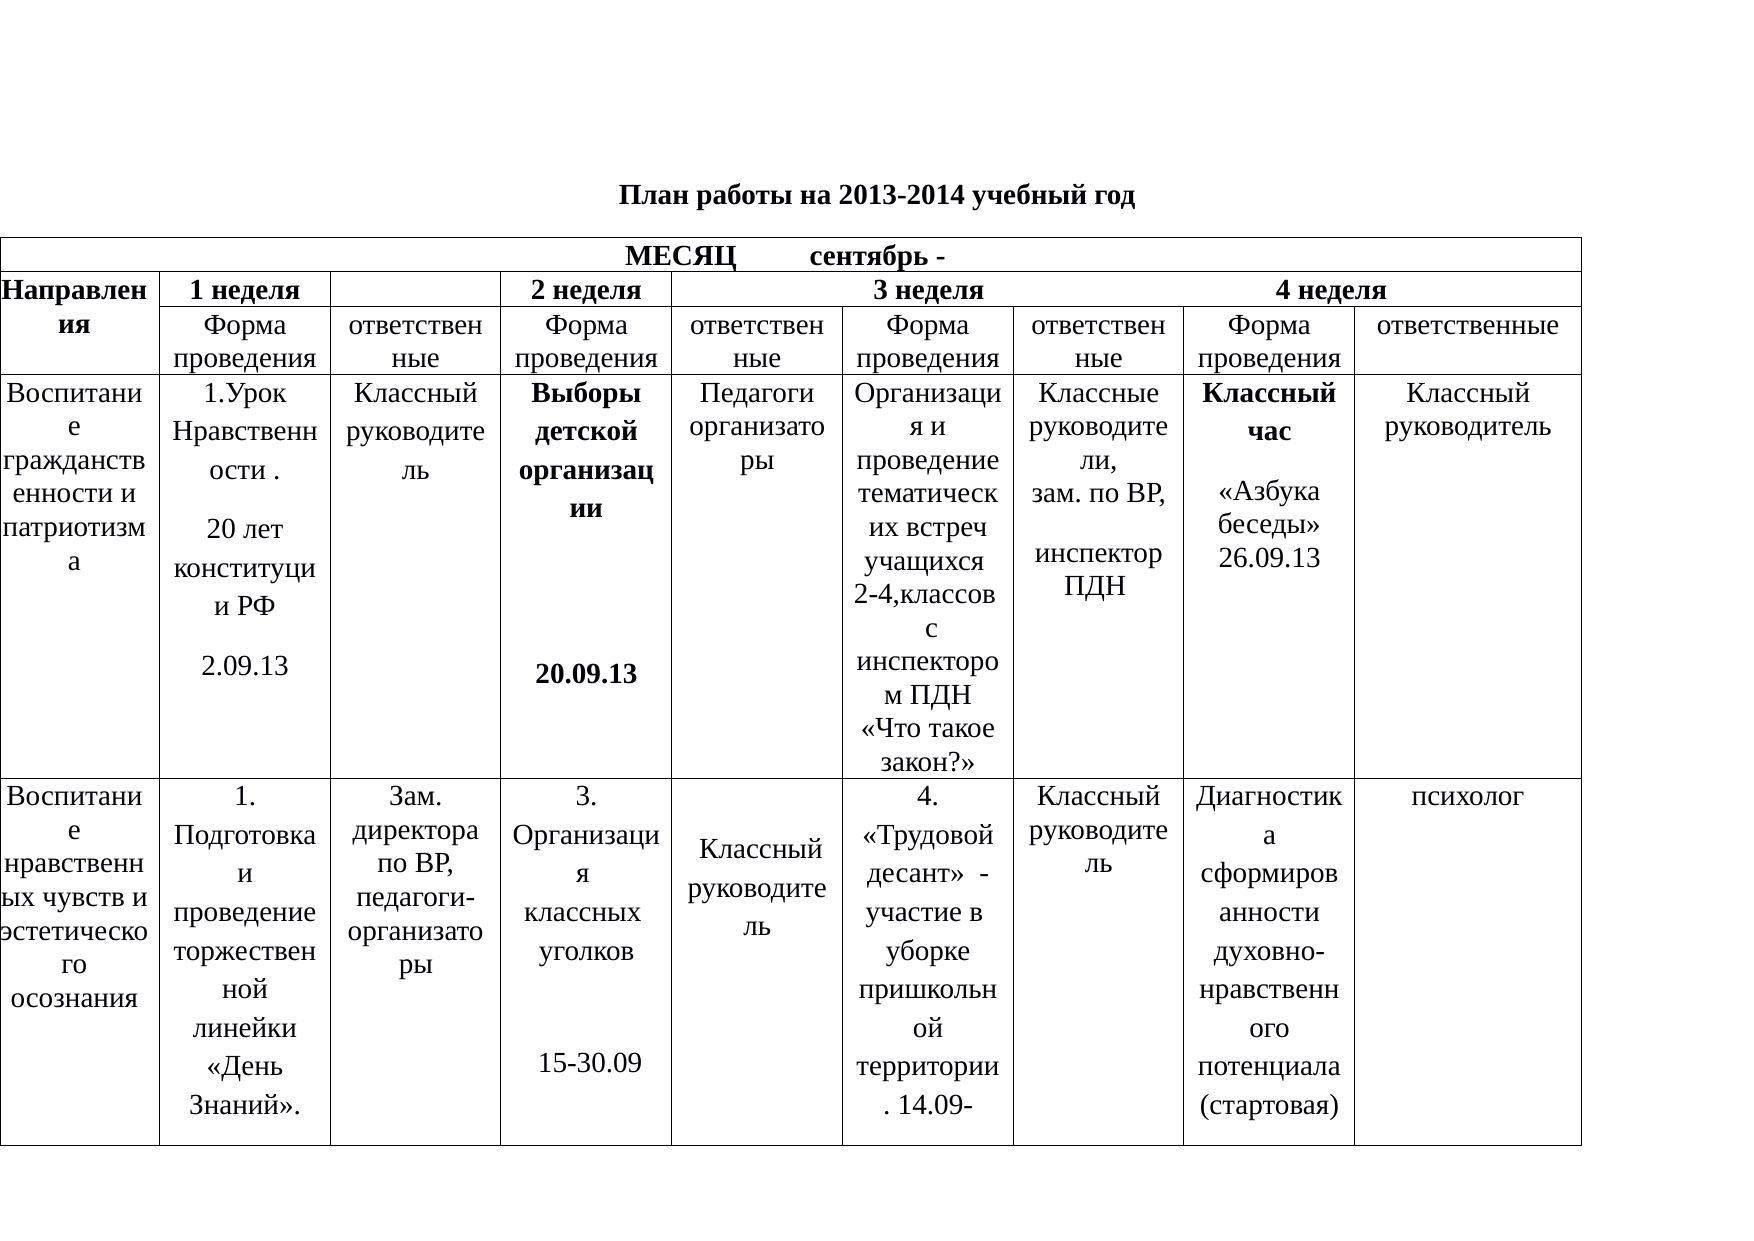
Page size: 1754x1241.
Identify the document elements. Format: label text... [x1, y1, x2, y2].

table_cell Форма проведения [501, 307, 671, 374]
table_cell 2 неделя [501, 272, 671, 306]
table_cell Форма проведения [1184, 307, 1354, 374]
table_cell Классный час «Азбука беседы» 26.09.13 [1184, 375, 1354, 777]
table_header МЕСЯЦ сентябрь - [1, 238, 1581, 271]
table_cell 1.Урок Нравственности . 20 лет конституции РФ 2.09.13 [160, 375, 330, 777]
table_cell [1184, 779, 1354, 1145]
table_cell Классный руководитель [331, 375, 500, 777]
table_cell Форма проведения [160, 307, 330, 374]
table_cell Направления [1, 272, 159, 374]
table_cell Организация и проведение тематических встреч учащихся 2-4,классов с инспектором ПДН «Что такое закон?» [843, 375, 1013, 777]
table_cell 1 неделя [160, 272, 330, 306]
table_cell ответственные [672, 307, 842, 374]
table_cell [1014, 779, 1183, 1145]
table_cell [672, 779, 842, 1145]
text План работы на 2013-2014 учебный год [118, 177, 1636, 211]
table_cell Педагоги организаторы [672, 375, 842, 777]
table_cell ответственные [1014, 307, 1183, 374]
table_cell [331, 272, 500, 306]
table_cell Выборы детской организации 20.09.13 [501, 375, 671, 777]
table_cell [843, 779, 1013, 1145]
table_cell 3 неделя 4 неделя [672, 272, 1581, 306]
table_cell Классный руководитель [1355, 375, 1581, 777]
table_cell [331, 779, 500, 1145]
table_cell Форма проведения [843, 307, 1013, 374]
table_cell Классные руководители, зам. по ВР, инспектор ПДН [1014, 375, 1183, 777]
table_cell ответственные [1355, 307, 1581, 374]
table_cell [160, 779, 330, 1145]
table_cell психолог [1355, 779, 1581, 1145]
table_cell Воспитание гражданственности и патриотизма [1, 375, 159, 777]
table_cell ответственные [331, 307, 500, 374]
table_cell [501, 779, 671, 1145]
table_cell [1, 779, 159, 1145]
